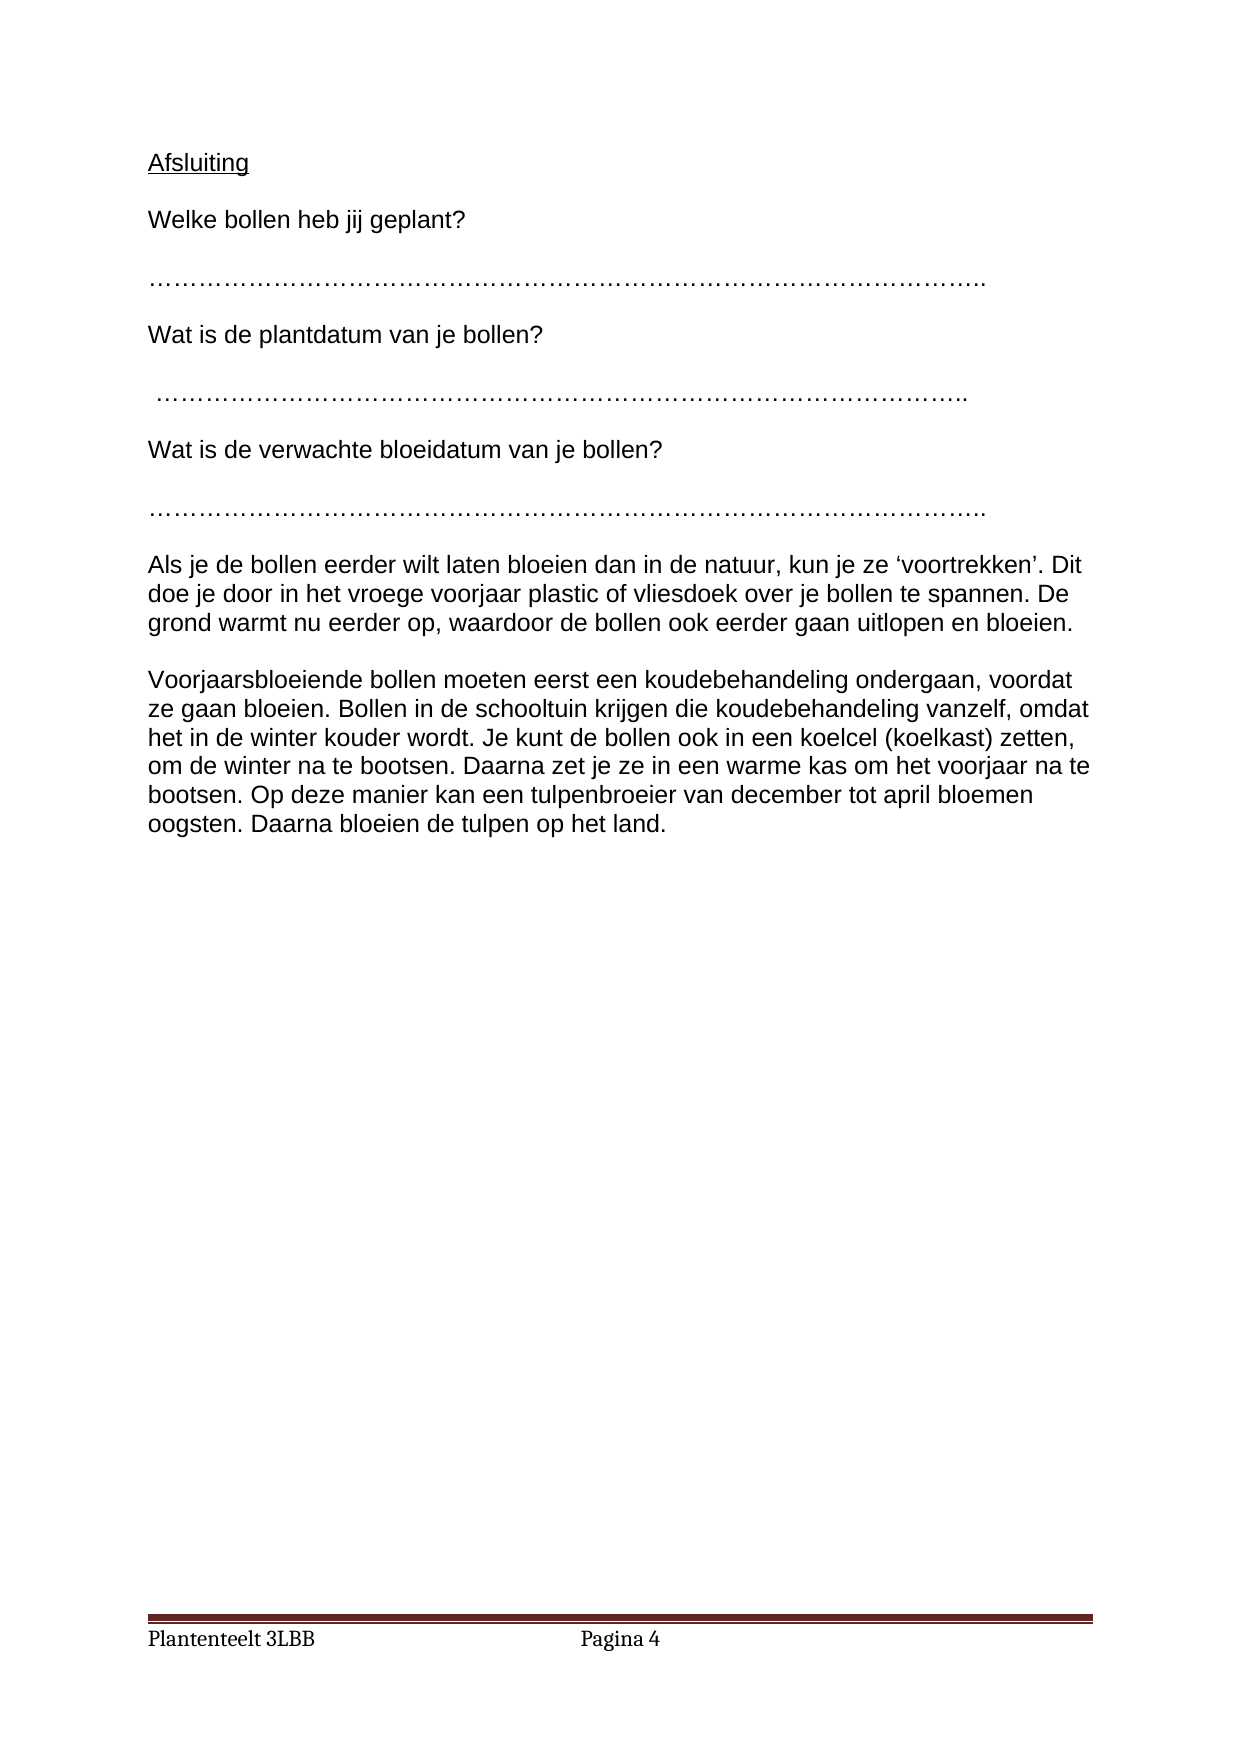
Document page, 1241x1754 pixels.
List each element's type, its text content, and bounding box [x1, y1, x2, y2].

text Voorjaarsbloeiende bollen moeten eerst een koudebehandeling ondergaan, voordat ze gaan bloeien. Bollen in de schooltuin krijgen die koudebehandeling vanzelf, omdat het in de winter kouder wordt. Je kunt de bollen ook in een koelcel (koelkast) zetten, om de winter na te bootsen. Daarna zet je ze in een warme kas om het voorjaar na te bootsen. Op deze manier kan een tulpenbroeier van december tot april bloemen oogsten. Daarna bloeien de tulpen op het land. [148, 665, 1093, 838]
text Welke bollen heb jij geplant? [148, 205, 1093, 234]
text Wat is de verwachte bloeidatum van je bollen? [148, 435, 1093, 464]
text …………………………………………………………………………………….. [148, 378, 1093, 406]
text Wat is de plantdatum van je bollen? [148, 320, 1093, 349]
text Als je de bollen eerder wilt laten bloeien dan in de natuur, kun je ze ‘voortrekken’. Dit doe je door in het vroege voorjaar plastic of vliesdoek over je bollen te spannen. De grond warmt nu eerder op, waardoor de bollen ook eerder gaan uitlopen en bloeien. [148, 550, 1093, 636]
text ……………………………………………………………………………………….. [148, 493, 1093, 521]
text Afsluiting [148, 148, 1093, 176]
text ……………………………………………………………………………………….. [148, 263, 1093, 291]
